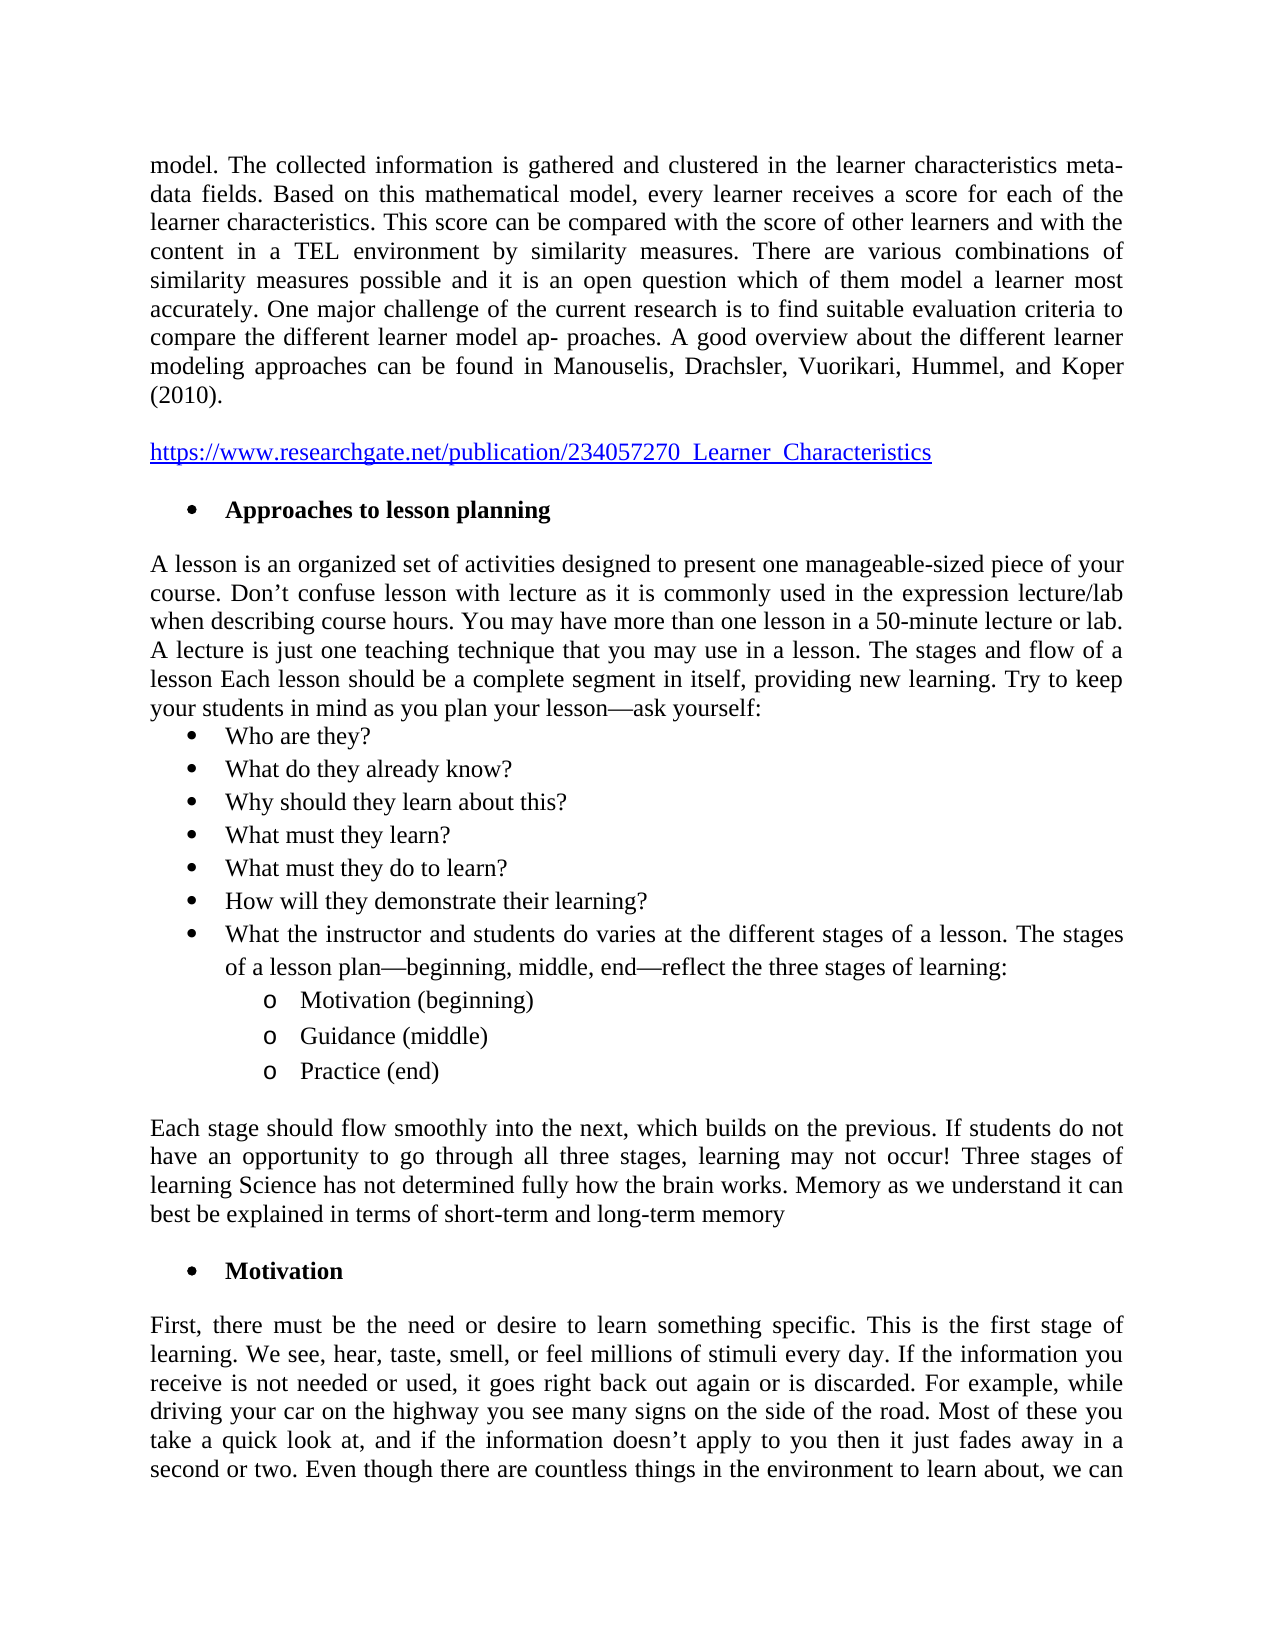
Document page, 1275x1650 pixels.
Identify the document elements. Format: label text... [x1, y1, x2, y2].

list What the instructor and students do varies at the different stages of a lesson. The stages of a lesson plan—beginning, middle, end—reflect the three stages of learning: [187, 919, 1125, 981]
text https://www.researchgate.net/publication/234057270_Learner_Characteristics [150, 437, 1125, 466]
list Motivation (beginning) [262, 986, 1125, 1016]
list Why should they learn about this? [187, 787, 1125, 816]
text A lesson is an organized set of activities designed to present one manageable-sized piece of your course. Don’t confuse lesson with lecture as it is commonly used in the expression lecture/lab when describing course hours. You may have more than one lesson in a 50-minute lecture or lab. A lecture is just one teaching technique that you may use in a lesson. The stages and flow of a lesson Each lesson should be a complete segment in itself, providing new learning. Try to keep your students in mind as you plan your lesson—ask yourself: [150, 549, 1125, 721]
list Who are they? [187, 721, 1125, 750]
list How will they demonstrate their learning? [187, 886, 1125, 915]
text Each stage should flow smoothly into the next, which builds on the previous. If students do not have an opportunity to go through all three stages, learning may not occur! Three stages of learning Science has not determined fully how the brain works. Memory as we understand it can best be explained in terms of short-term and long-term memory [150, 1113, 1125, 1228]
list Motivation [187, 1256, 1125, 1285]
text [150, 1310, 1125, 1483]
list Approaches to lesson planning [187, 495, 1125, 524]
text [150, 150, 1125, 409]
list Practice (end) [262, 1056, 1125, 1087]
list Guidance (middle) [262, 1021, 1125, 1052]
list What must they learn? [187, 820, 1125, 849]
list What do they already know? [187, 754, 1125, 783]
list What must they do to learn? [187, 853, 1125, 882]
